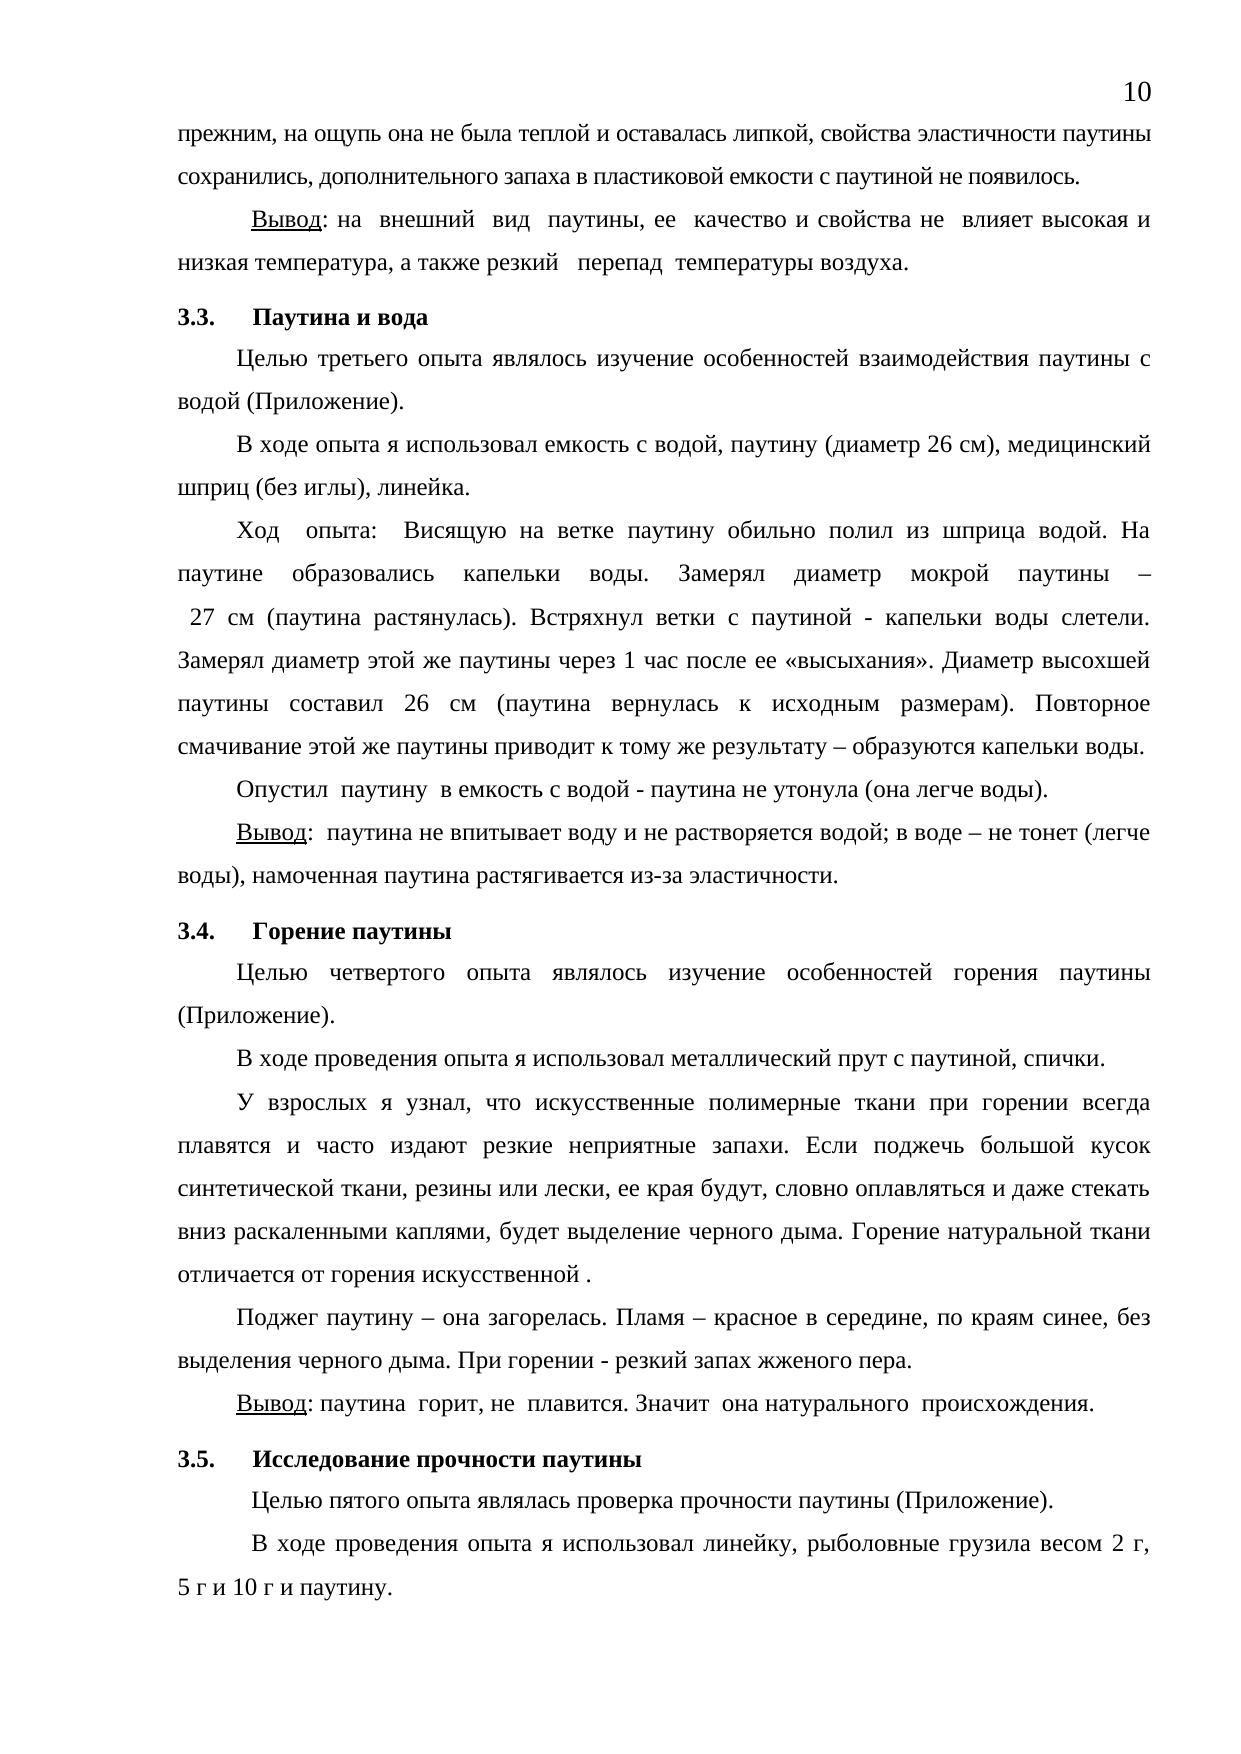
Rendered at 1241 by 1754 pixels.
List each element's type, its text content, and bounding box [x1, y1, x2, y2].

text Поджег паутину – она загорелась. Пламя – красное в середине, по краям синее, без выделения черного дыма. При горении - резкий запах жженого пера. [177, 1302, 1152, 1374]
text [177, 118, 1152, 190]
text Вывод: паутина не впитывает воду и не растворяется водой; в воде – не тонет (легче воды), намоченная паутина растягивается из-за эластичности. [177, 817, 1152, 889]
text Целью пятого опыта являлась проверка прочности паутины (Приложение). [177, 1485, 1152, 1514]
text Целью третьего опыта являлось изучение особенностей взаимодействия паутины с водой (Приложение). [177, 343, 1152, 415]
text В ходе опыта я использовал емкость с водой, паутину (диаметр 26 см), медицинский шприц (без иглы), линейка. [177, 429, 1152, 501]
text Целью четвертого опыта являлось изучение особенностей горения паутины (Приложение). [177, 957, 1152, 1029]
subtitle Горение паутины [177, 916, 1152, 945]
text Ход опыта: Висящую на ветке паутину обильно полил из шприца водой. На паутине образовались капельки воды. Замерял диаметр мокрой паутины – 27 см (паутина растянулась). Встряхнул ветки с паутиной - капельки воды слетели. Замерял диаметр этой же паутины через 1 час после ее «высыхания». Диаметр высохшей паутины составил 26 см (паутина вернулась к исходным размерам). Повторное смачивание этой же паутины приводит к тому же результату – образуются капельки воды. [177, 515, 1152, 760]
text В ходе проведения опыта я использовал металлический прут с паутиной, спички. [177, 1043, 1152, 1072]
subtitle Паутина и вода [177, 303, 1152, 330]
text Вывод: паутина горит, не плавится. Значит она натурального происхождения. [177, 1388, 1152, 1417]
text Вывод: на внешний вид паутины, ее качество и свойства не влияет высокая и низкая температура, а также резкий перепад температуры воздуха. [177, 204, 1152, 276]
text В ходе проведения опыта я использовал линейку, рыболовные грузила весом 2 г, 5 г и 10 г и паутину. [177, 1528, 1152, 1600]
text У взрослых я узнал, что искусственные полимерные ткани при горении всегда плавятся и часто издают резкие неприятные запахи. Если поджечь большой кусок синтетической ткани, резины или лески, ее края будут, словно оплавляться и даже стекать вниз раскаленными каплями, будет выделение черного дыма. Горение натуральной ткани отличается от горения искусственной . [177, 1087, 1152, 1288]
text Опустил паутину в емкость с водой - паутина не утонула (она легче воды). [177, 774, 1152, 803]
subtitle Исследование прочности паутины [177, 1444, 1152, 1473]
